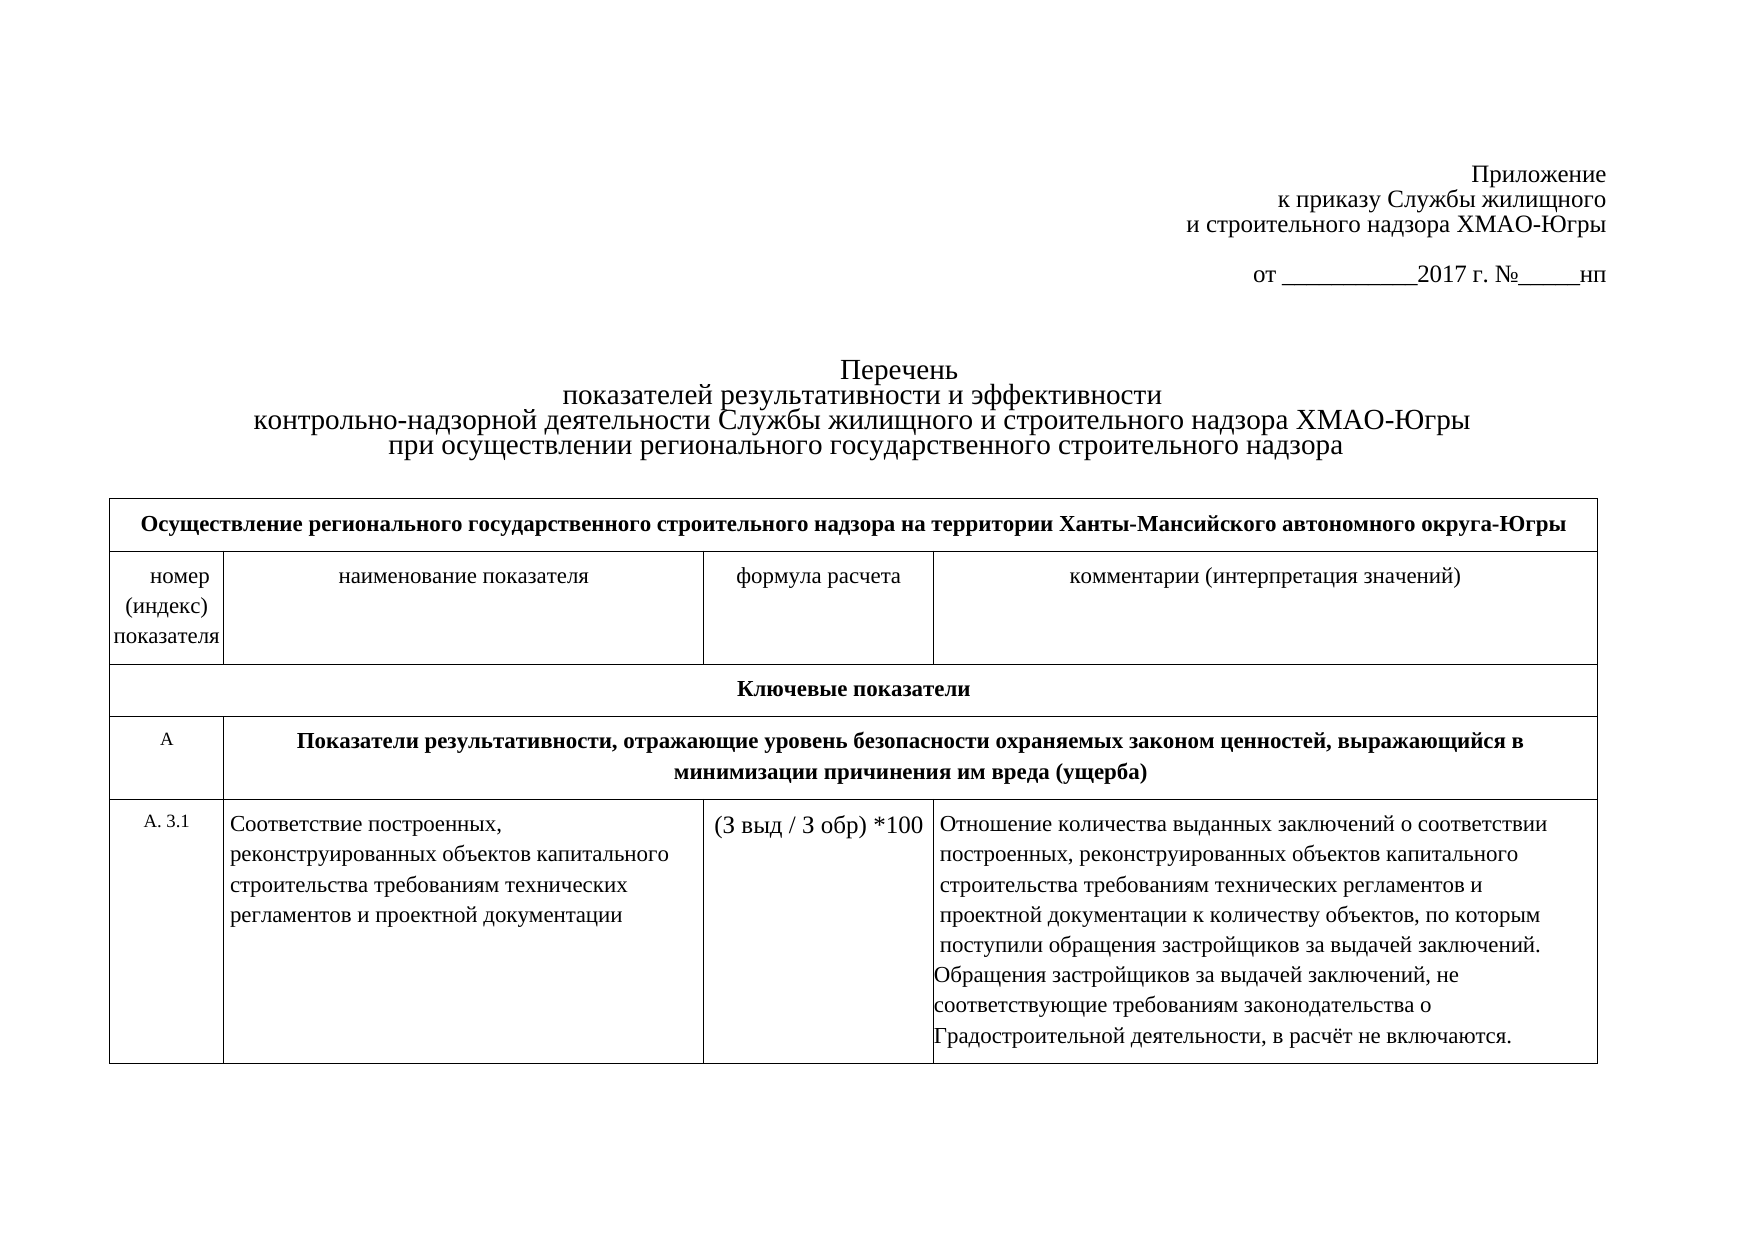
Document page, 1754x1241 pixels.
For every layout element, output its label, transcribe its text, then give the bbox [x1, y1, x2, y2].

text показателей результативности и эффективности [118, 384, 991, 409]
table_cell А [110, 717, 223, 799]
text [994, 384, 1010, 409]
table_cell (З выд / З обр) *100 [704, 800, 933, 1063]
table_cell Соответствие построенных, реконструированных объектов капитального строительства требованиям технических регламентов и проектной документации [224, 800, 703, 1063]
table_cell формула расчета [704, 552, 933, 663]
text Перечень [118, 359, 1606, 384]
table_cell А. 3.1 [110, 800, 223, 1063]
text показателей результативности и эффективности [1013, 384, 1606, 409]
text Приложение [118, 162, 1606, 187]
table_cell Отношение количества выданных заключений о соответствии построенных, реконструированных объектов капитального строительства требованиям технических регламентов и проектной документации к количеству объектов, по которым поступили обращения застройщиков за выдачей заключений. Обращения застройщиков за выдачей заключений, не соответствующие требованиям законодательства о Градостроительной деятельности, в расчёт не включаются. [934, 800, 1597, 1063]
text контрольно-надзорной деятельности Службы жилищного и строительного надзора ХМАО-Югры [118, 409, 1606, 434]
text от ___________2017 г. №_____нп [1004, 262, 1606, 287]
table_cell Показатели результативности, отражающие уровень безопасности охраняемых законом ценностей, выражающийся в минимизации причинения им вреда (ущерба) [224, 717, 1597, 799]
table_header Осуществление регионального государственного строительного надзора на территории Ханты-Мансийского автономного округа-Югры [110, 499, 1597, 551]
text к приказу Службы жилищного [1004, 187, 1606, 212]
table_cell Ключевые показатели [110, 665, 1597, 716]
table_cell комментарии (интерпретация значений) [934, 552, 1597, 663]
text при осуществлении регионального государственного строительного надзора [118, 434, 1606, 459]
table_cell наименование показателя [224, 552, 703, 663]
text и строительного надзора ХМАО-Югры [1004, 212, 1606, 237]
table_cell номер (индекс) показателя [110, 552, 223, 663]
